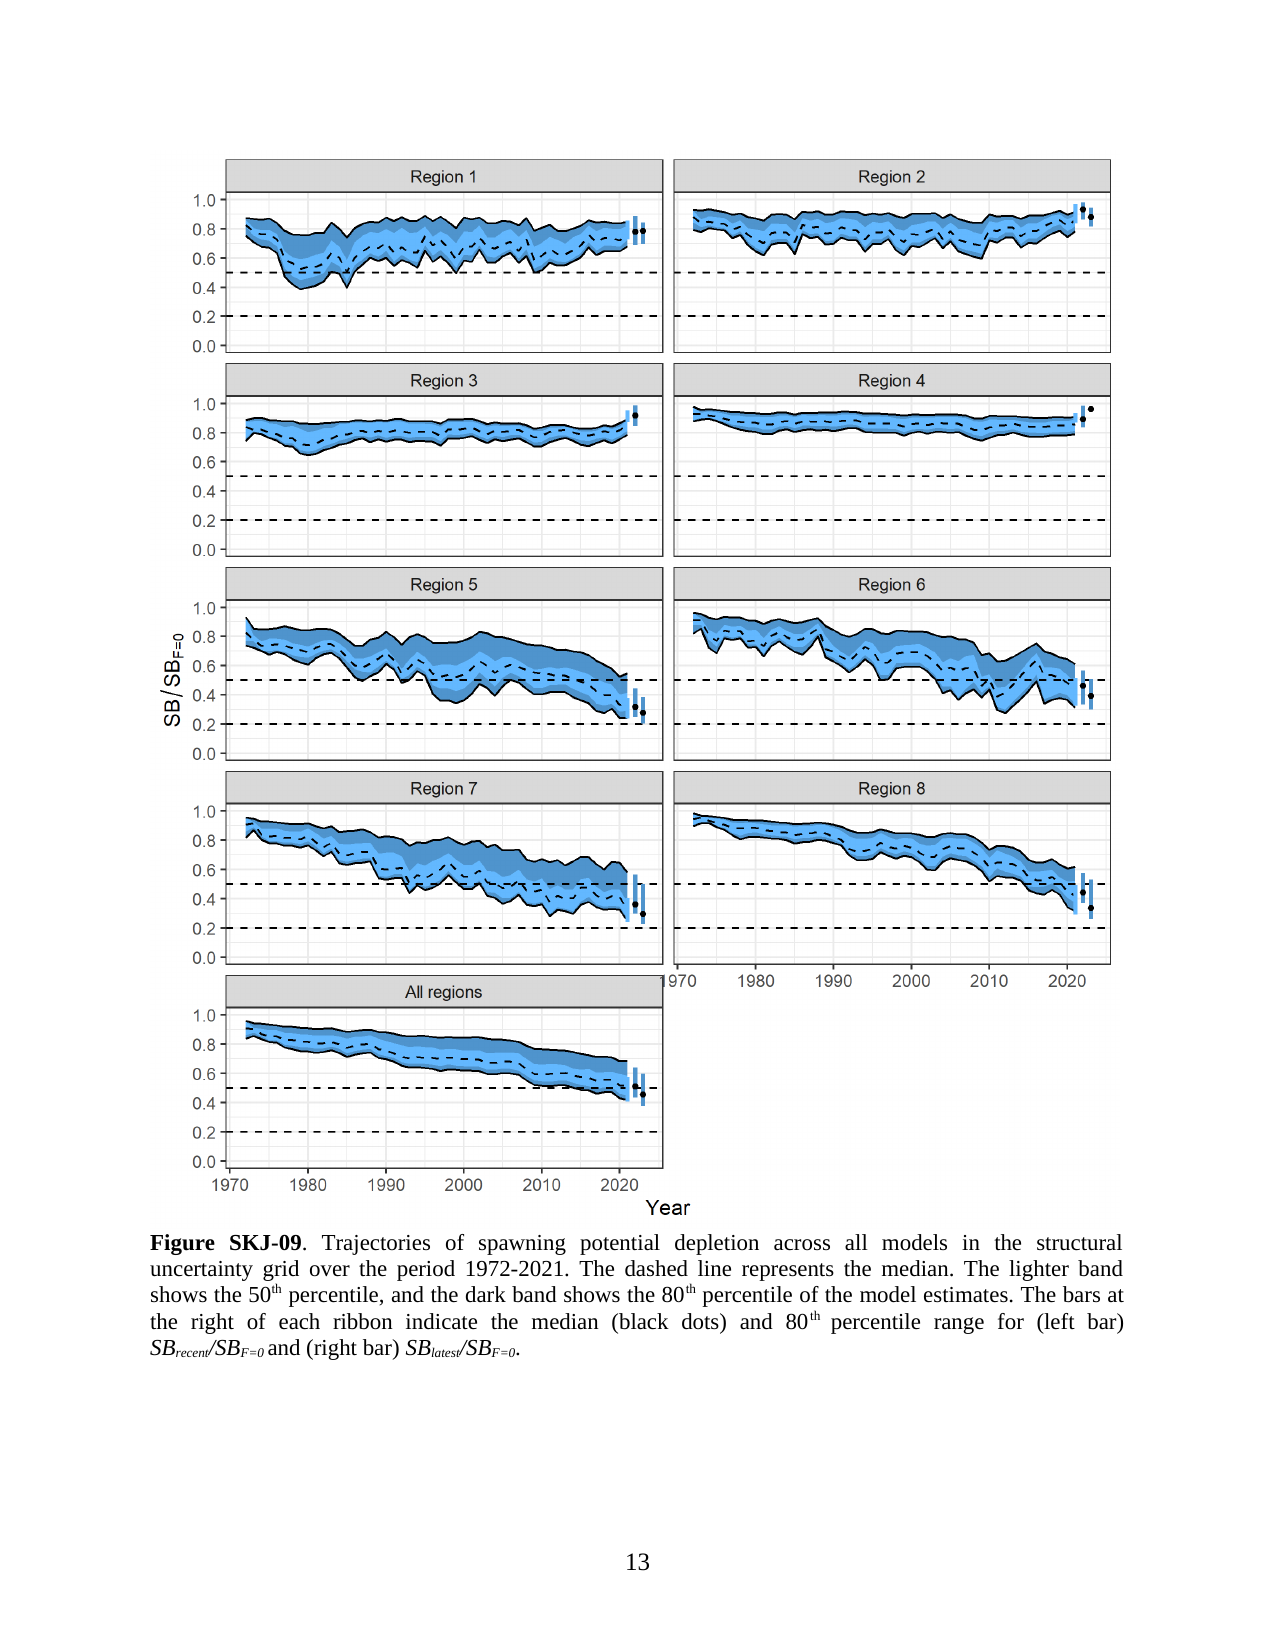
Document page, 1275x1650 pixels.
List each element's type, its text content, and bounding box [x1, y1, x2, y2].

text Figure SKJ-09. Trajectories of spawning potential depletion across all models in the structural uncertainty grid over the period 1972-2021. The dashed line represents the median. The lighter band shows the 50th percentile, and the dark band shows the 80th percentile of the model estimates. The bars at the right of each ribbon indicate the median (black dots) and 80th percentile range for (left bar) SBrecent/SBF=0 and (right bar) SBlatest/SBF=0. [150, 1229, 1125, 1361]
picture [150, 150, 1121, 1229]
